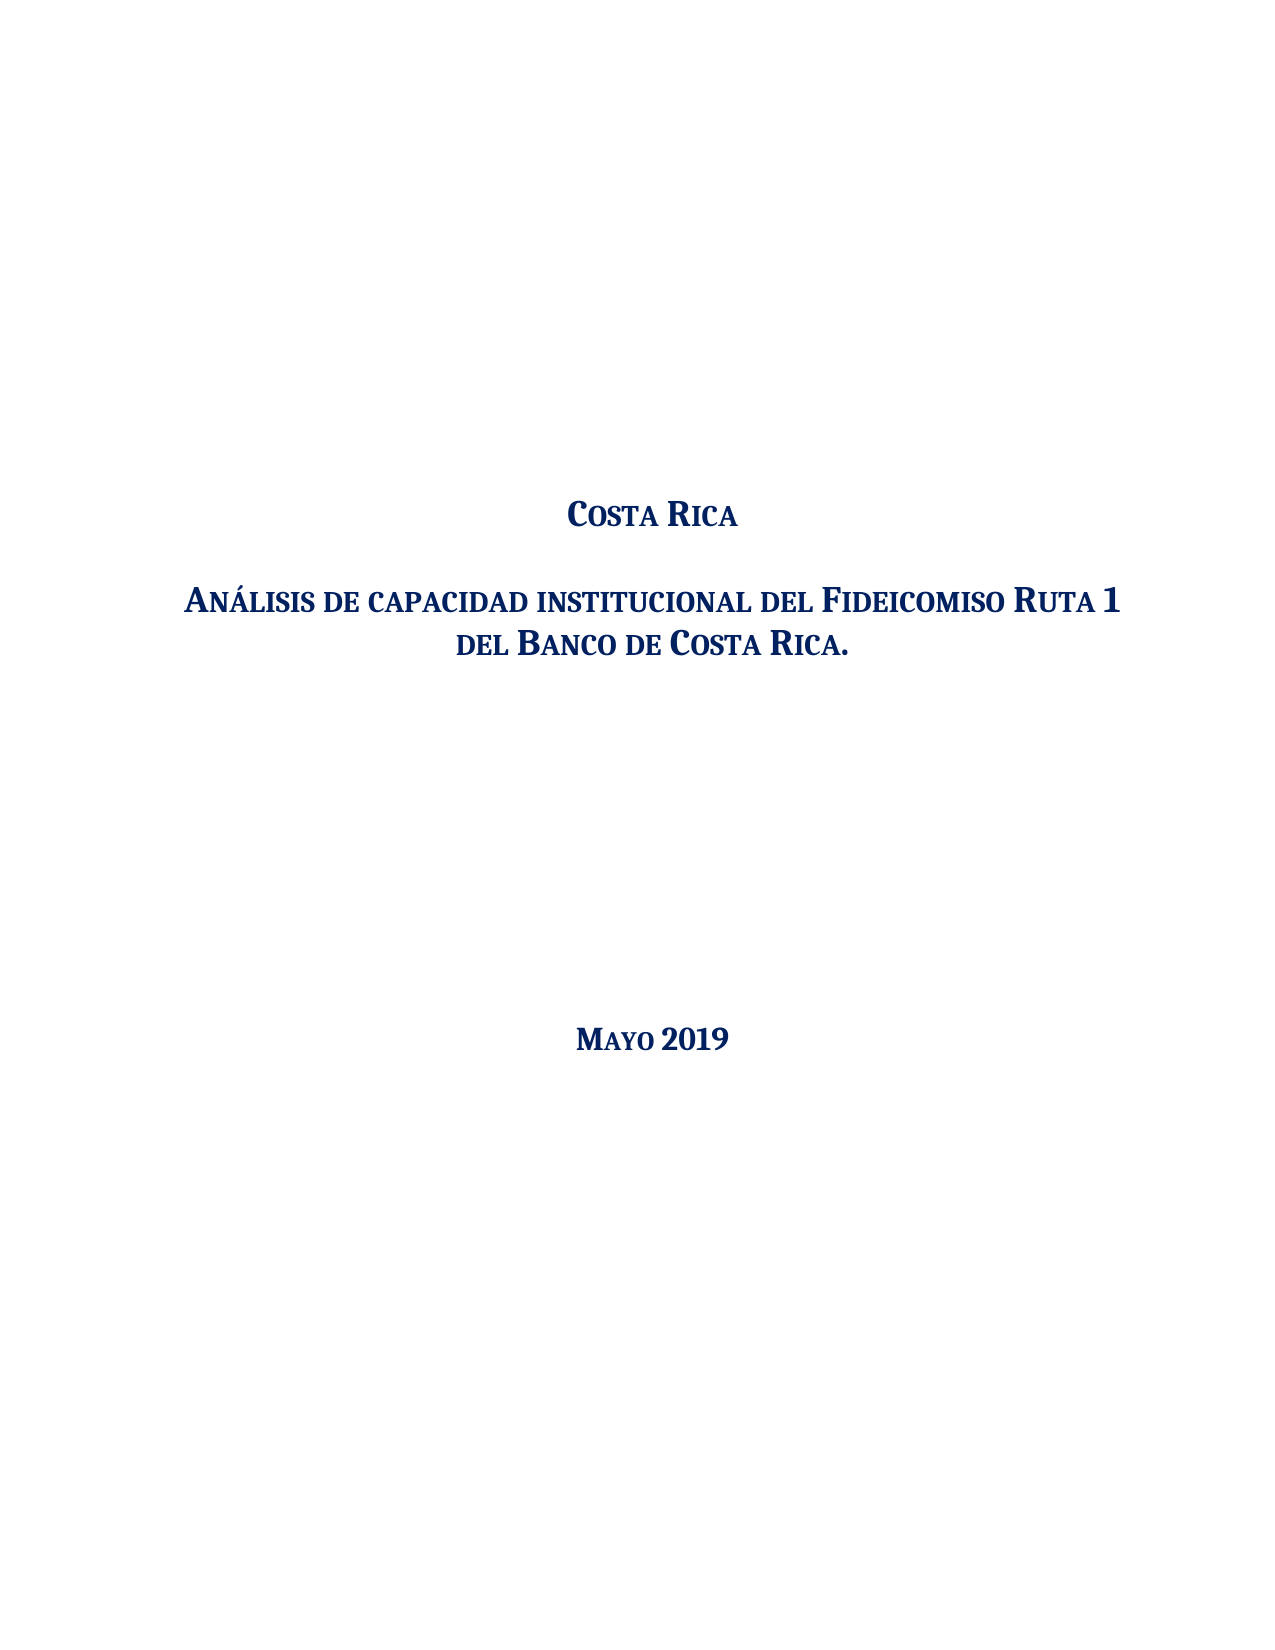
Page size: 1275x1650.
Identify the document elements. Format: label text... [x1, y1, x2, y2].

text Costa Rica [177, 492, 1127, 535]
title Mayo 2019 [177, 1020, 1127, 1058]
text Análisis de capacidad institucional del Fideicomiso Ruta 1 del Banco de Costa Rica. [177, 578, 1127, 665]
